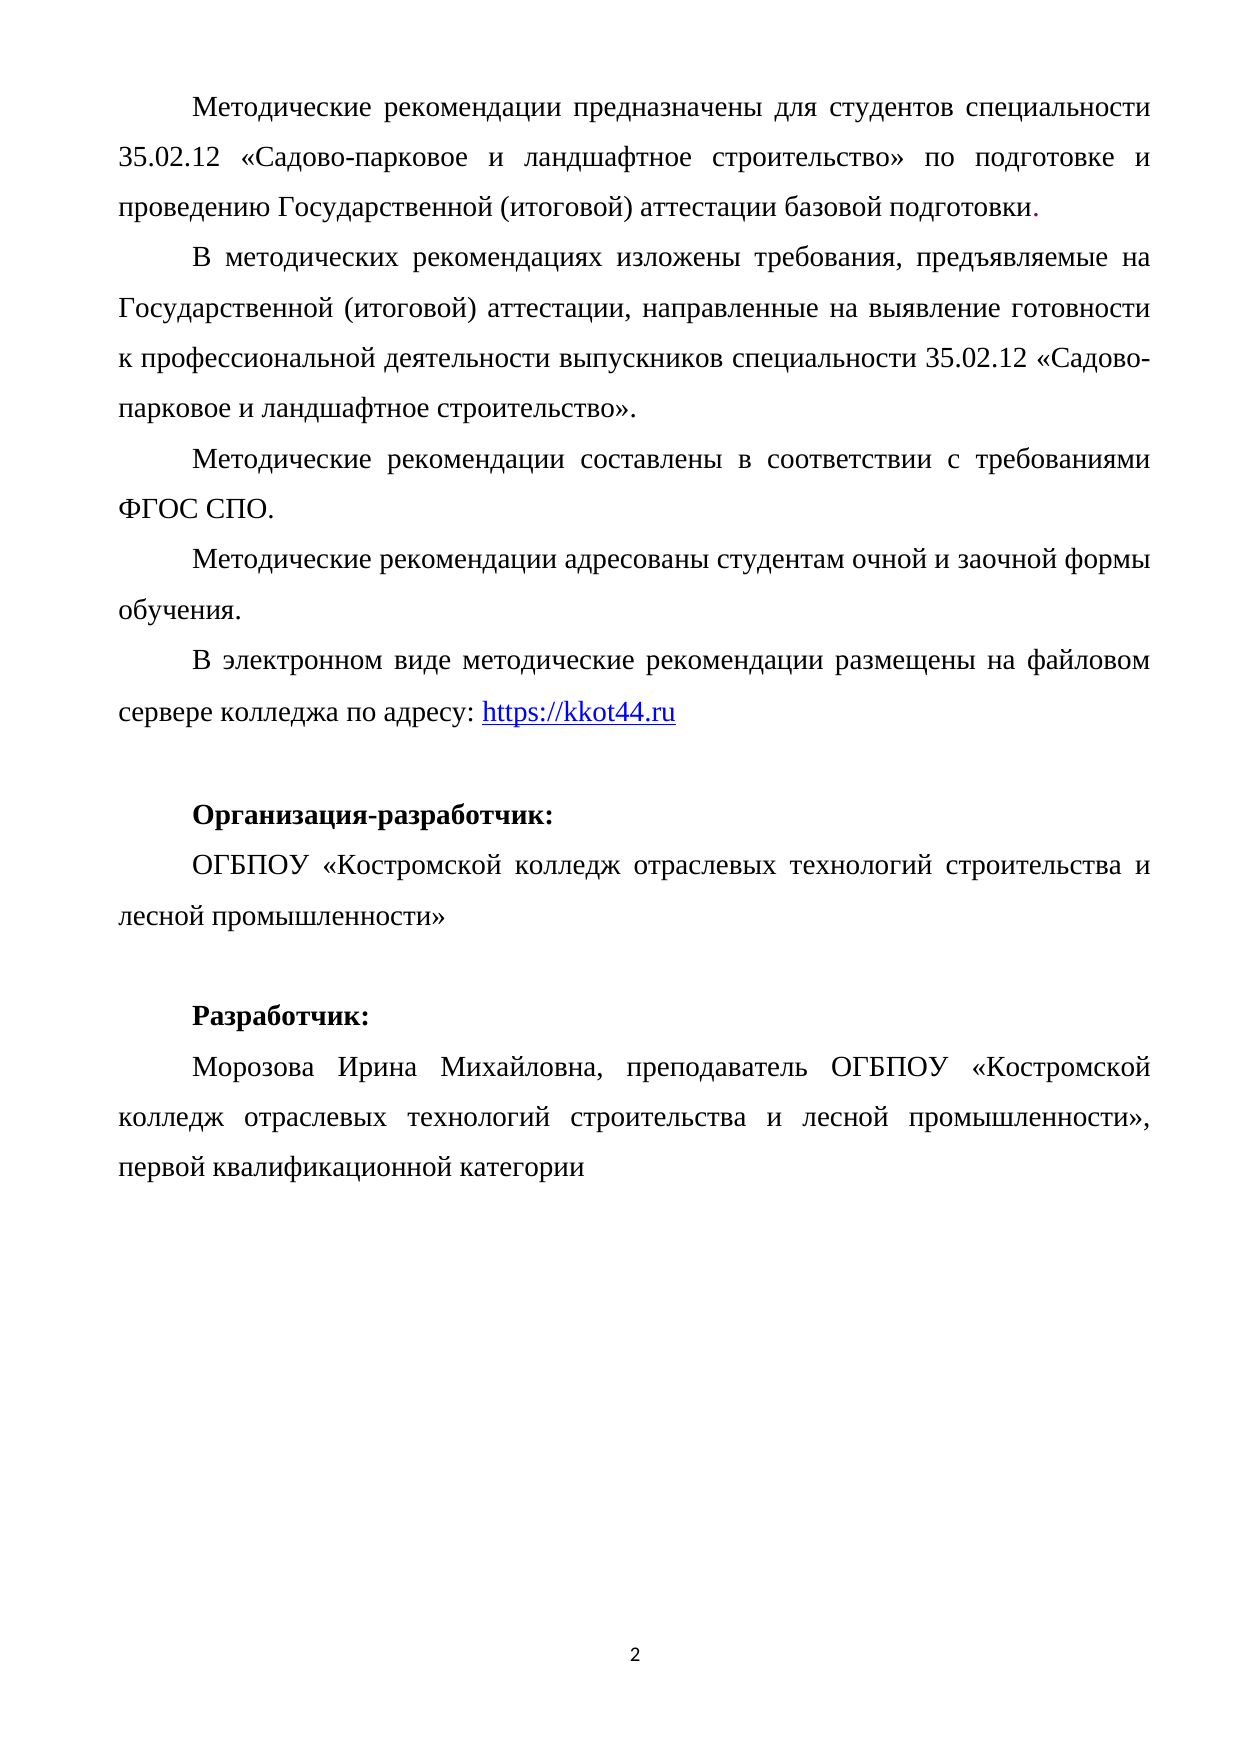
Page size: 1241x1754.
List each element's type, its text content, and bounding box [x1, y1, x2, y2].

text Методические рекомендации адресованы студентам очной и заочной формы обучения. [118, 541, 1152, 625]
text В электронном виде методические рекомендации размещены на файловом сервере колледжа по адресу: https://kkot44.ru [118, 642, 1152, 729]
text ОГБПОУ «Костромской колледж отраслевых технологий строительства и лесной промышленности» [118, 847, 1152, 931]
text Методические рекомендации составлены в соответствии с требованиями ФГОС СПО. [118, 441, 1152, 525]
text Разработчик: [118, 998, 1152, 1032]
text Организация-разработчик: [118, 797, 1152, 831]
text В методических рекомендациях изложены требования, предъявляемые на Государственной (итоговой) аттестации, направленные на выявление готовности к профессиональной деятельности выпускников специальности 35.02.12 «Садово-парковое и ландшафтное строительство». [118, 239, 1152, 424]
text Методические рекомендации предназначены для студентов специальности 35.02.12 «Садово-парковое и ландшафтное строительство» по подготовке и проведению Государственной (итоговой) аттестации базовой подготовки. [118, 89, 1152, 223]
text Морозова Ирина Михайловна, преподаватель ОГБПОУ «Костромской колледж отраслевых технологий строительства и лесной промышленности», первой квалификационной категории [118, 1049, 1152, 1183]
